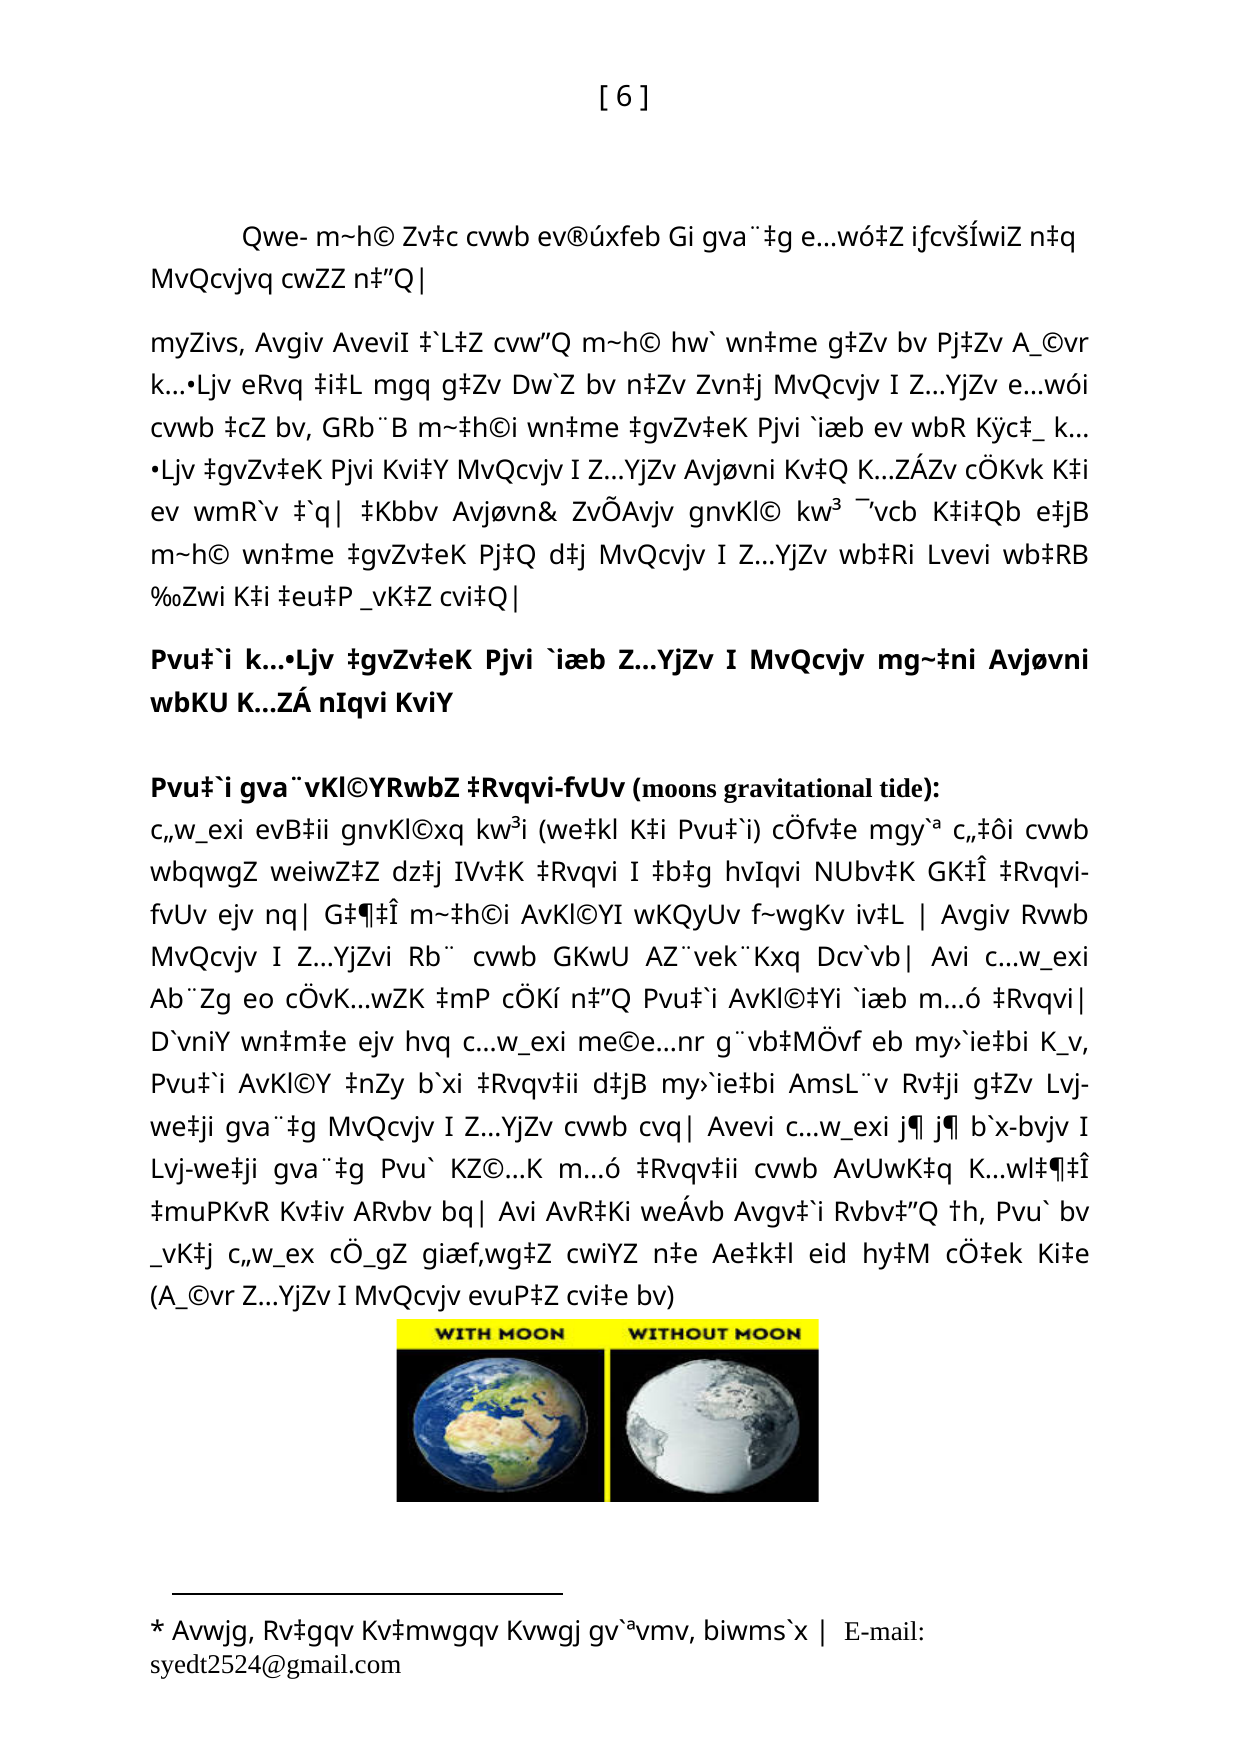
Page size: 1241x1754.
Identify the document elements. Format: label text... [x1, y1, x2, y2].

text c„w_exi evB‡ii gnvKl©xq kw³i (we‡kl K‡i Pvu‡`i) cÖfv‡e mgy`ª c„‡ôi cvwb wbqwgZ weiwZ‡Z dz‡j IVv‡K ‡Rvqvi I ‡b‡g hvIqvi NUbv‡K GK‡Î ‡Rvqvi-fvUv ejv nq| G‡¶‡Î m~‡h©i AvKl©YI wKQyUv f~wgKv iv‡L | Avgiv Rvwb MvQcvjv I Z…YjZvi Rb¨ cvwb GKwU AZ¨vek¨Kxq Dcv`vb| Avi c…w_exi Ab¨Zg eo cÖvK…wZK ‡mP cÖKí n‡”Q Pvu‡`i AvKl©‡Yi `iæb m…ó ‡Rvqvi| D`vniY wn‡m‡e ejv hvq c…w_exi me©e…nr g¨vb‡MÖvf eb my›`ie‡bi K_v, Pvu‡`i AvKl©Y ‡nZy b`xi ‡Rvqv‡ii d‡jB my›`ie‡bi AmsL¨v Rv‡ji g‡Zv Lvj-we‡ji gva¨‡g MvQcvjv I Z…YjZv cvwb cvq| Avevi c…w_exi j¶ j¶ b`x-bvjv I Lvj-we‡ji gva¨‡g Pvu` KZ©…K m…ó ‡Rvqv‡ii cvwb AvUwK‡q K…wl‡¶‡Î ‡muPKvR Kv‡iv ARvbv bq| Avi AvR‡Ki weÁvb Avgv‡`i Rvbv‡”Q †h, Pvu` bv _vK‡j c„w_ex cÖ_gZ giæf‚wg‡Z cwiYZ n‡e Ae‡k‡l eid hy‡M cÖ‡ek Ki‡e (A_©vr Z…YjZv I MvQcvjv evuP‡Z cvi‡e bv) [150, 810, 1090, 1314]
text Pvu‡`i gva¨vKl©YRwbZ ‡Rvqvi-fvUv (moons gravitational tide): [150, 768, 1090, 805]
text Pvu‡`i k…•Ljv ‡gvZv‡eK Pjvi `iæb Z…YjZv I MvQcvjv mg~‡ni Avjøvni wbKU K…ZÁ nIqvi KviY [150, 641, 1090, 720]
text myZivs, Avgiv AveviI ‡`L‡Z cvw”Q m~h© hw` wn‡me g‡Zv bv Pj‡Zv A_©vr k…•Ljv eRvq ‡i‡L mgq g‡Zv Dw`Z bv n‡Zv Zvn‡j MvQcvjv I Z…YjZv e…wói cvwb ‡cZ bv, GRb¨B m~‡h©i wn‡me ‡gvZv‡eK Pjvi `iæb ev wbR Kÿc‡_ k…•Ljv ‡gvZv‡eK Pjvi Kvi‡Y MvQcvjv I Z…YjZv Avjøvni Kv‡Q K…ZÁZv cÖKvk K‡i ev wmR`v ‡`q| ‡Kbbv Avjøvn& ZvÕAvjv gnvKl© kw³ ¯’vcb K‡i‡Qb e‡jB m~h© wn‡me ‡gvZv‡eK Pj‡Q d‡j MvQcvjv I Z…YjZv wb‡Ri Lvevi wb‡RB ‰Zwi K‡i ‡eu‡P _vK‡Z cvi‡Q| [150, 323, 1090, 614]
text Qwe- m~h© Zv‡c cvwb ev®úxfeb Gi gva¨‡g e…wó‡Z iƒcvšÍwiZ n‡q MvQcvjvq cwZZ n‡”Q| [150, 218, 1090, 297]
picture [396, 1319, 819, 1502]
